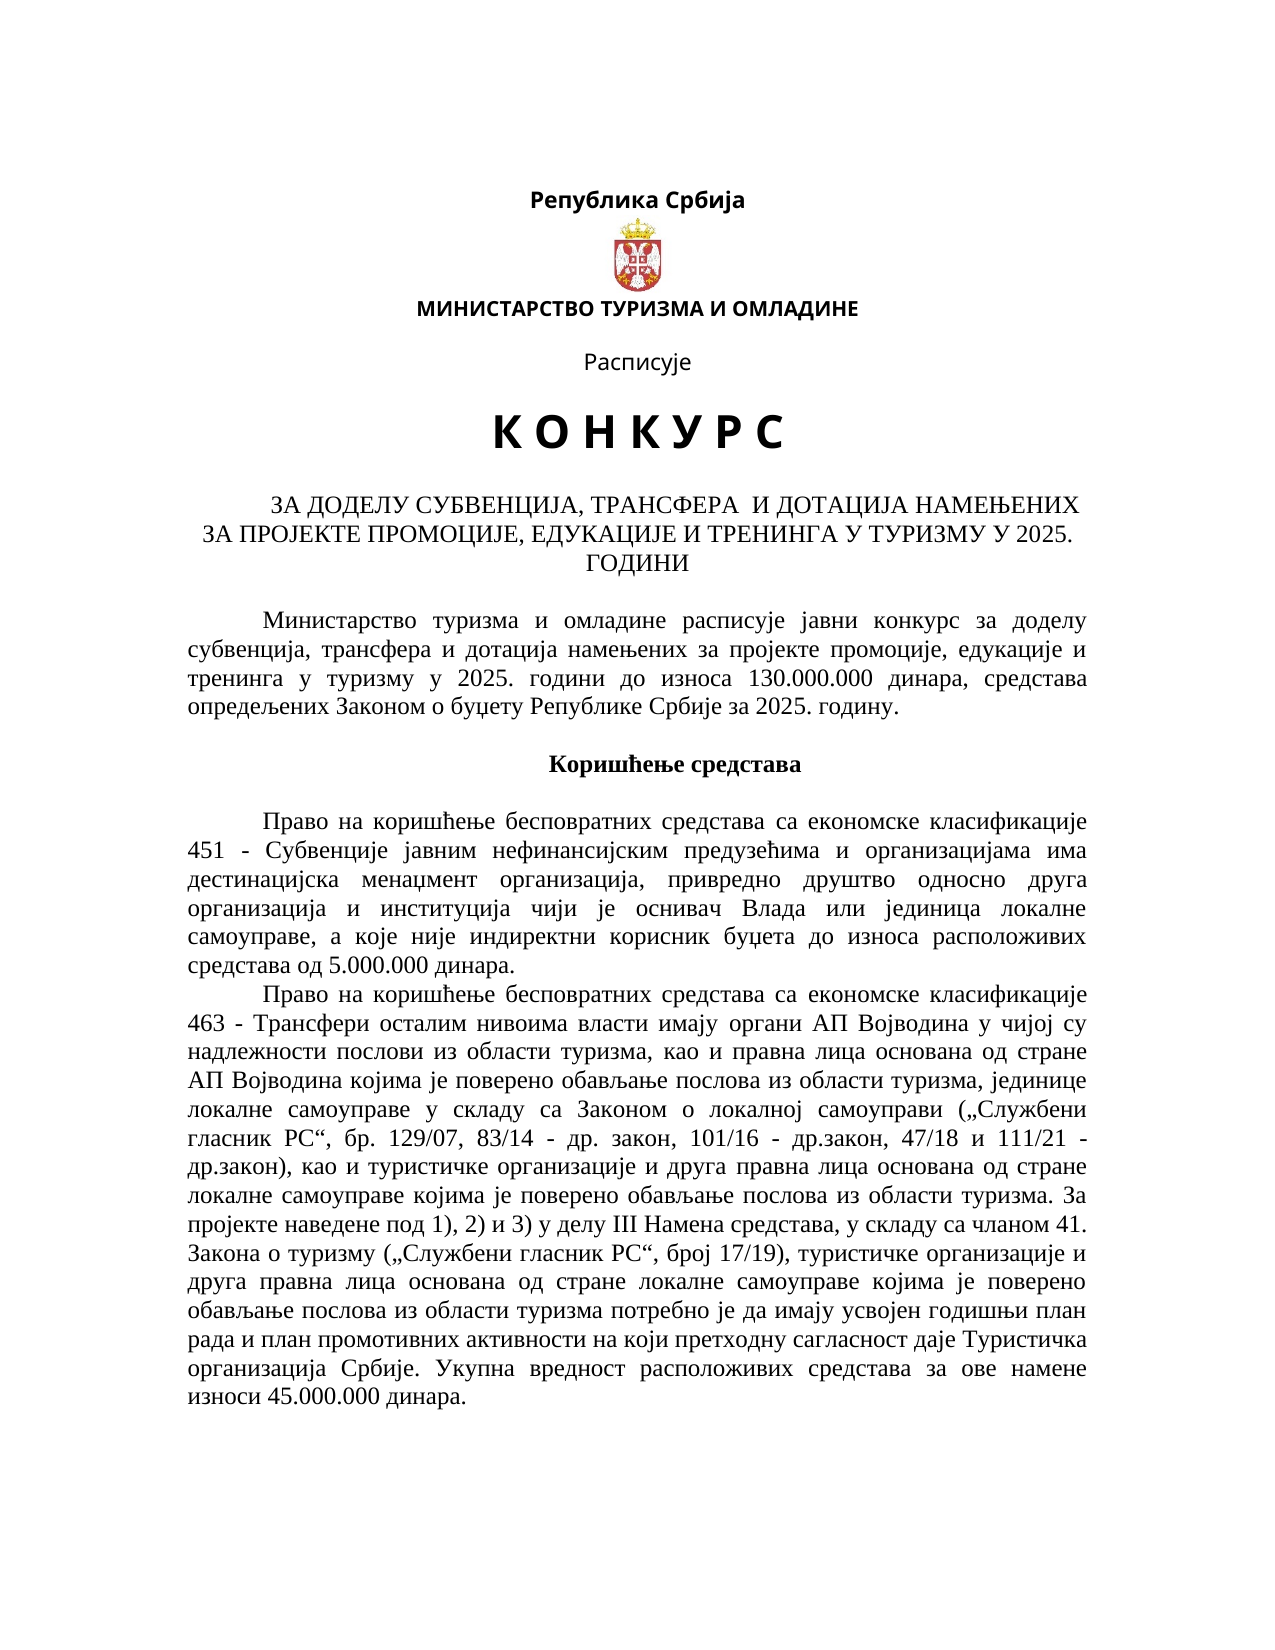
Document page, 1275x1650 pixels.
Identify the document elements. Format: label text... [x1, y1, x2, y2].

text Министарство туризма и омладине расписује јавни конкурс за доделу субвенција, трансфера и дотација намењених за пројекте промоције, едукације и тренинга у туризму у 2025. години до износа 130.000.000 динара, средстава опредељених Законом о буџету Републике Србије за 2025. годину. [187, 605, 1087, 720]
text К О Н К У Р С [187, 399, 1087, 461]
picture [572, 215, 703, 294]
text Република Србија [187, 184, 1087, 216]
text ЗА ДОДЕЛУ СУБВЕНЦИЈА, ТРАНСФЕРА И ДОТАЦИЈА НАМЕЊЕНИХ ЗА ПРОЈЕКТЕ ПРОМОЦИЈЕ, ЕДУКАЦИЈЕ И ТРЕНИНГА У ТУРИЗМУ У 2025. ГОДИНИ [187, 490, 1087, 576]
text Расписује [187, 346, 1087, 377]
text МИНИСТАРСТВО ТУРИЗМА И ОМЛАДИНЕ [187, 294, 1087, 322]
text Право на коришћење бесповратних средстава са економске класификације 451 - Субвенције јавним нефинансијским предузећима и организацијама има дестинацијска менаџмент организација, привредно друштво односно друга организација и институција чији је оснивач Влада или јединица локалне самоуправе, а које није индиректни корисник буџета до износа расположивих средстава од 5.000.000 динара. [187, 806, 1087, 979]
text Право на коришћење бесповратних средстава са економске класификације 463 - Трансфери осталим нивоима власти имају органи АП Војводина у чијој су надлежности послови из области туризма, као и правна лица основана од стране АП Војводина којима је поверено обављање послова из области туризма, јединице локалне самоуправе у складу са Законом о локалној самоуправи („Службени гласник РС“, бр. 129/07, 83/14 - др. закон, 101/16 - др.закон, 47/18 и 111/21 - др.закон), као и туристичке организације и друга правна лица основана од стране локалне самоуправе којима је поверено обављање послова из области туризма. За пројекте наведене под 1), 2) и 3) у делу III Намена средстава, у складу са чланом 41. Закона о туризму („Службени гласник РС“, број 17/19), туристичке организације и друга правна лица основана од стране локалне самоуправе којима је поверено обављање послова из области туризма потребно је да имају усвојен годишњи план рада и план промотивних активности на који претходну сагласност даје Туристичка организација Србије. Укупна вредност расположивих средстава за ове намене износи 45.000.000 динара. [187, 979, 1087, 1410]
text Коришћење средстава [187, 749, 1087, 778]
